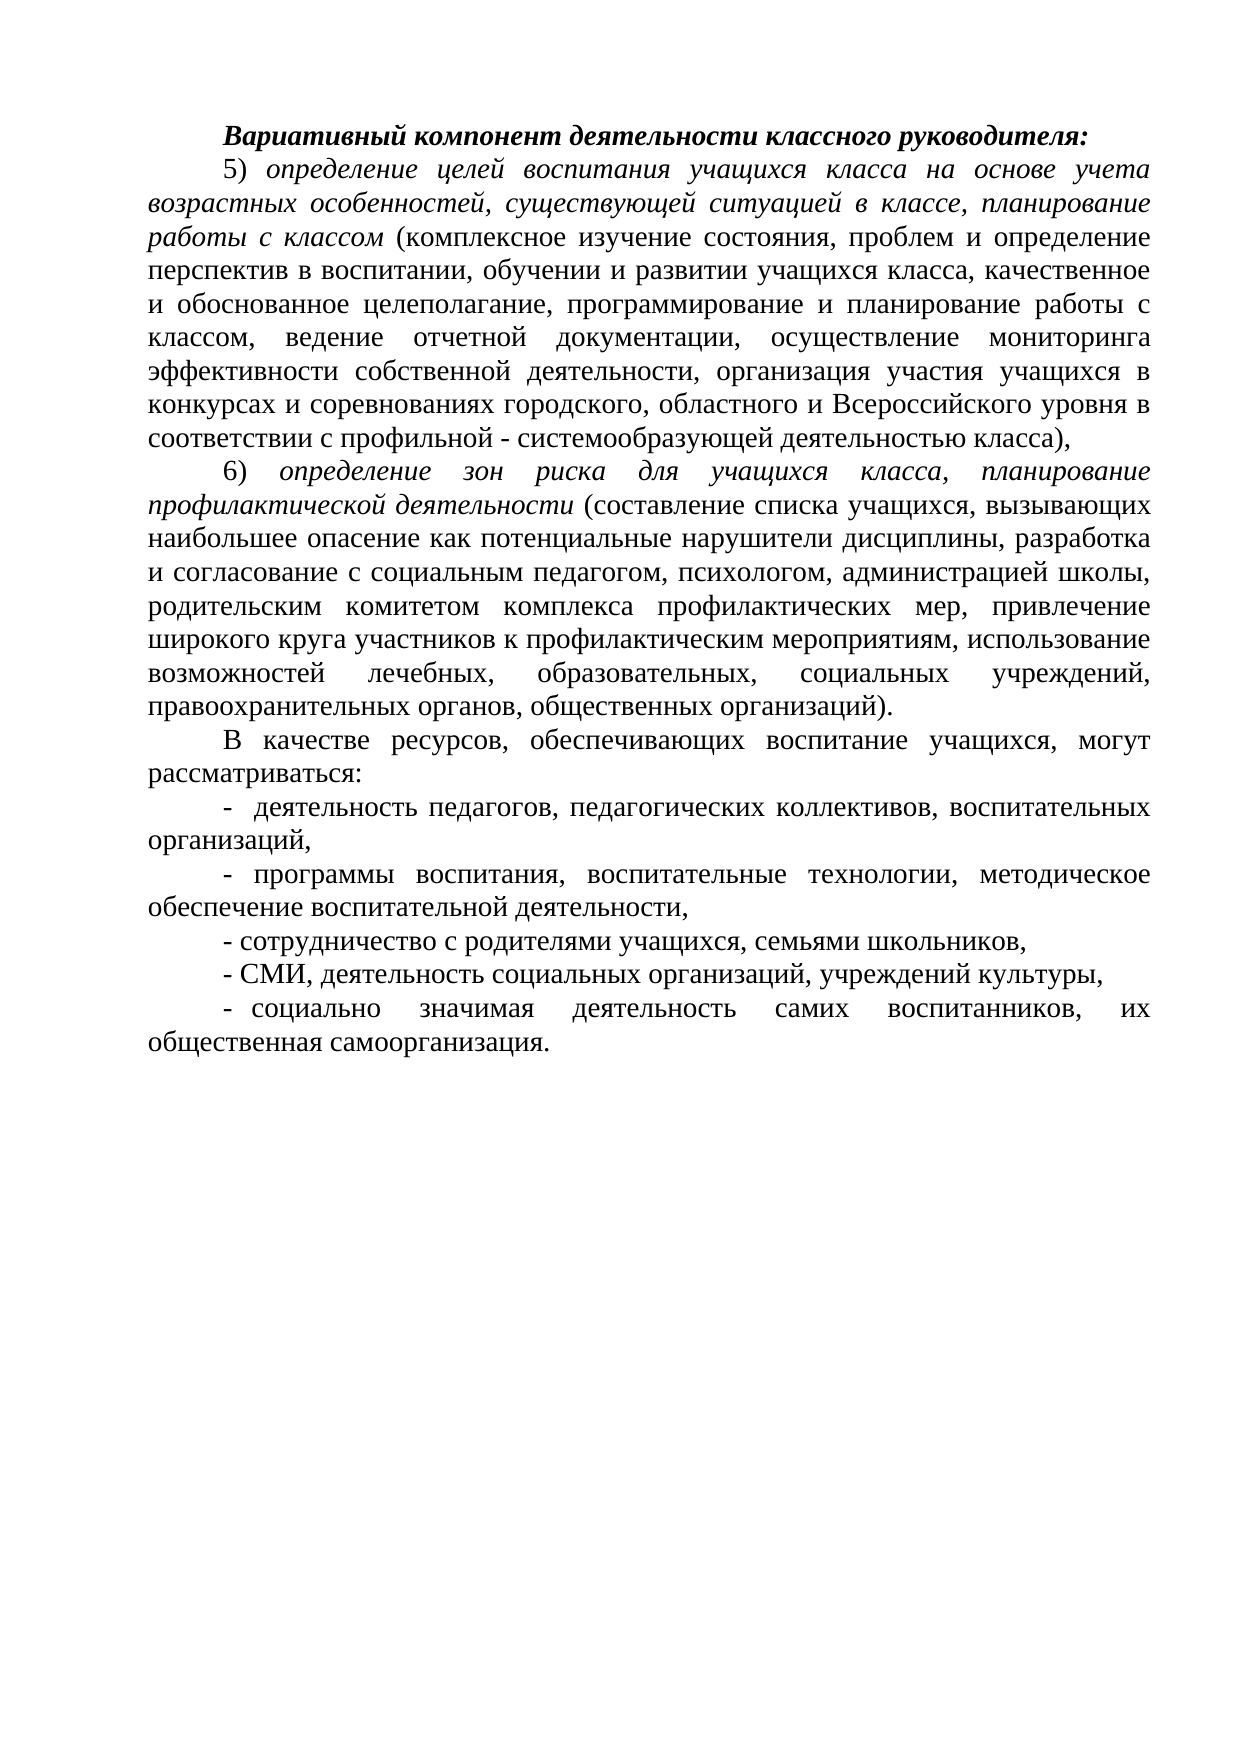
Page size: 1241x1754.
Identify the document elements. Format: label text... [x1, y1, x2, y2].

text - социально значимая деятельность самих воспитанников, их общественная самоорганизация. [148, 990, 1152, 1057]
text Вариативный компонент деятельности классного руководителя: [148, 118, 1152, 152]
text - сотрудничество с родителями учащихся, семьями школьников, [148, 923, 1152, 957]
text 5) определение целей воспитания учащихся класса на основе учета возрастных особенностей, существующей ситуацией в классе, планирование работы с классом (комплексное изучение состояния, проблем и определение перспектив в воспитании, обучении и развитии учащихся класса, качественное и обоснованное целеполагание, программирование и планирование работы с классом, ведение отчетной документации, осуществление мониторинга эффективности собственной деятельности, организация участия учащихся в конкурсах и соревнованиях городского, областного и Всероссийского уровня в соответствии с профильной - системообразующей деятельностью класса), [148, 152, 1152, 453]
text - программы воспитания, воспитательные технологии, методическое обеспечение воспитательной деятельности, [148, 856, 1152, 923]
text 6) определение зон риска для учащихся класса, планирование профилактической деятельности (составление списка учащихся, вызывающих наибольшее опасение как потенциальные нарушители дисциплины, разработка и согласование с социальным педагогом, психологом, администрацией школы, родительским комитетом комплекса профилактических мер, привлечение широкого круга участников к профилактическим мероприятиям, использование возможностей лечебных, образовательных, социальных учреждений, правоохранительных органов, общественных организаций). [148, 453, 1152, 722]
text - СМИ, деятельность социальных организаций, учреждений культуры, [148, 957, 1152, 990]
text - деятельность педагогов, педагогических коллективов, воспитательных организаций, [148, 789, 1152, 856]
text В качестве ресурсов, обеспечивающих воспитание учащихся, могут рассматриваться: [148, 722, 1152, 789]
